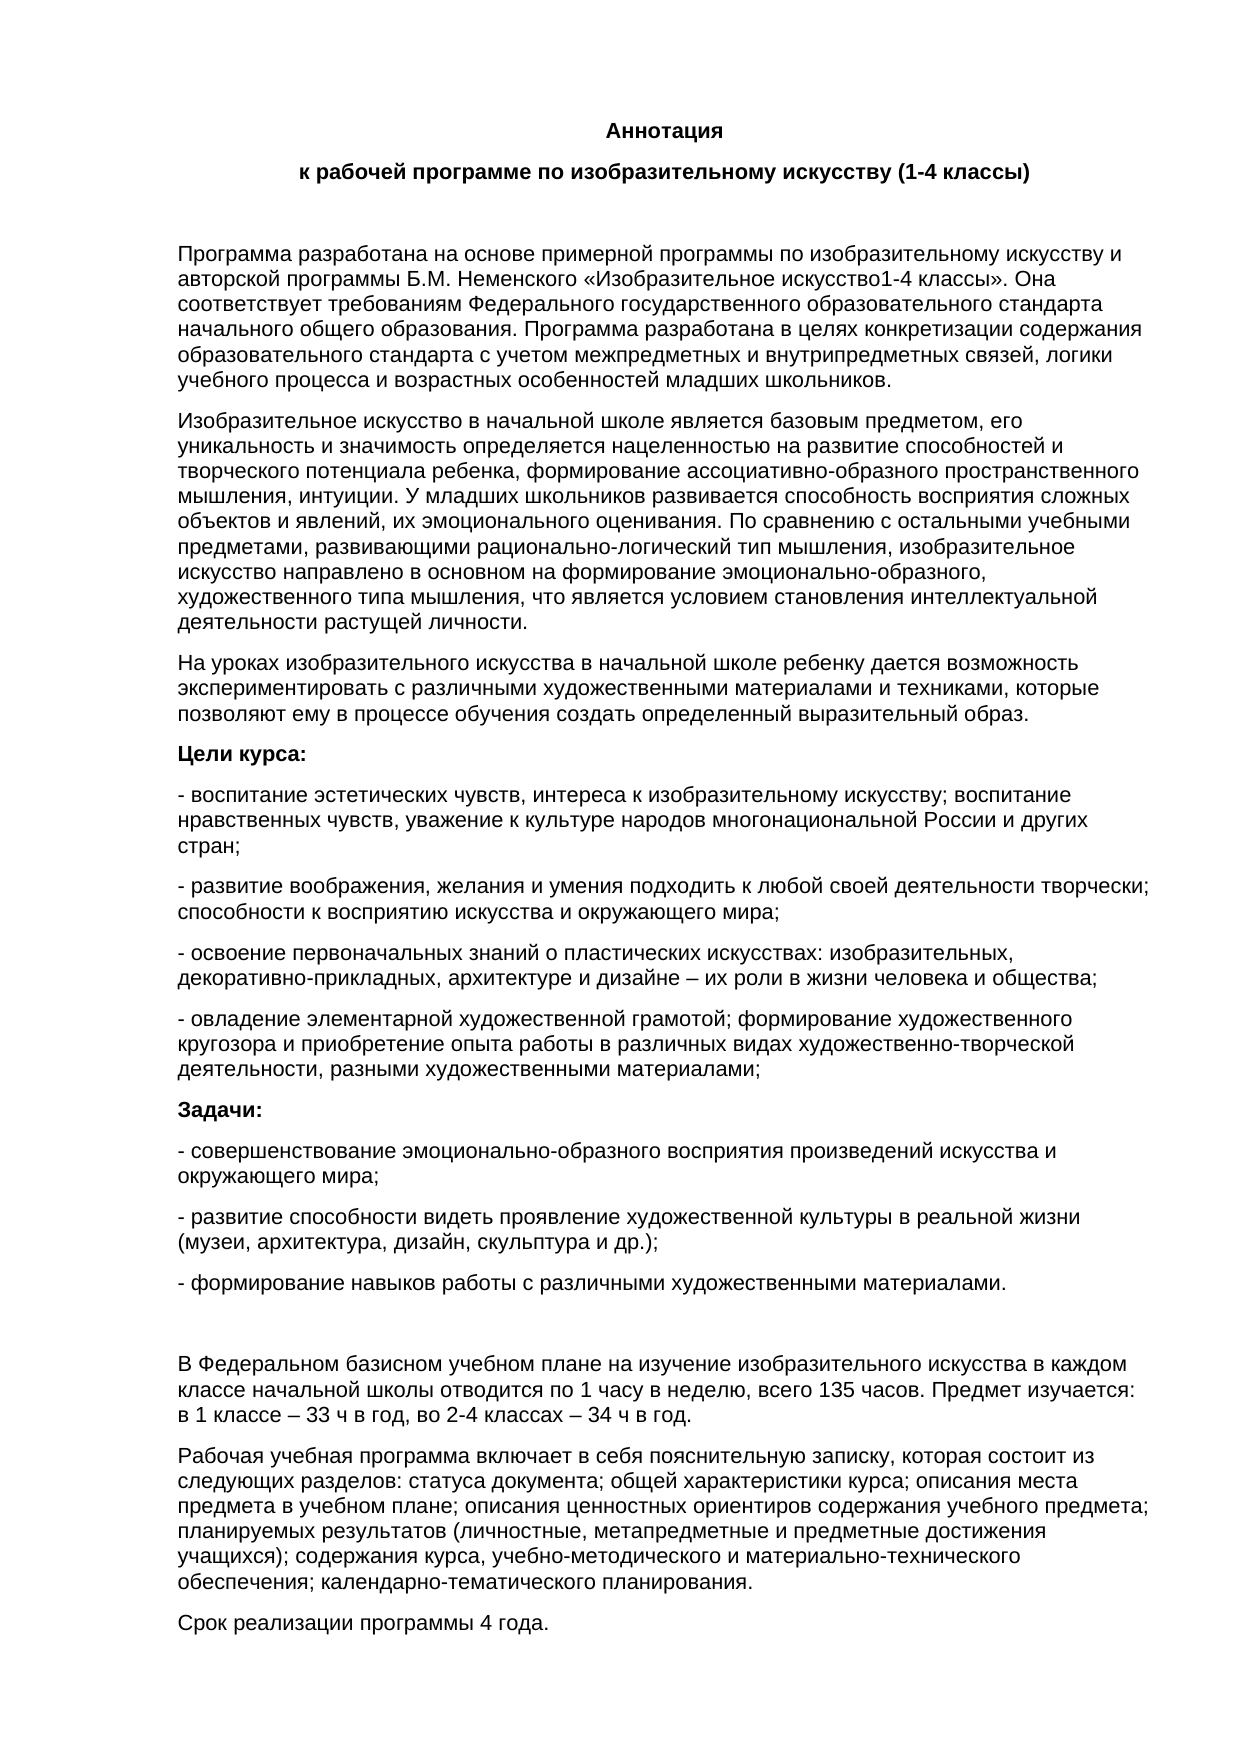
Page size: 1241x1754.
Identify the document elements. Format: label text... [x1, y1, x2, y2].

text Программа разработана на основе примерной программы по изобразительному искусству и авторской программы Б.М. Неменского «Изобразительное искусство1-4 классы». Она соответствует требованиям Федерального государственного образовательного стандарта начального общего образования. Программа разработана в целях конкретизации содержания образовательного стандарта с учетом межпредметных и внутрипредметных связей, логики учебного процесса и возрастных особенностей младших школьников. [177, 241, 1152, 392]
text - совершенствование эмоционально-образного восприятия произведений искусства и окружающего мира; [177, 1137, 1152, 1188]
text - овладение элементарной художественной грамотой; формирование художественного кругозора и приобретение опыта работы в различных видах художественно-творческой деятельности, разными художественными материалами; [177, 1005, 1152, 1081]
text к рабочей программе по изобразительному искусству (1-4 классы) [177, 159, 1152, 184]
text - освоение первоначальных знаний о пластических искусствах: изобразительных, декоративно-прикладных, архитектуре и дизайне – их роли в жизни человека и общества; [177, 939, 1152, 990]
text - воспитание эстетических чувств, интереса к изобразительному искусству; воспитание нравственных чувств, уважение к культуре народов многонациональной России и других стран; [177, 782, 1152, 858]
text Цели курса: [177, 741, 1152, 766]
text Аннотация [177, 118, 1152, 143]
text - развитие воображения, желания и умения подходить к любой своей деятельности творчески; способности к восприятию искусства и окружающего мира; [177, 873, 1152, 924]
text Срок реализации программы 4 года. [177, 1609, 1152, 1634]
text Рабочая учебная программа включает в себя пояснительную записку, которая состоит из следующих разделов: статуса документа; общей характеристики курса; описания места предмета в учебном плане; описания ценностных ориентиров содержания учебного предмета; планируемых результатов (личностные, метапредметные и предметные достижения учащихся); содержания курса, учебно-методического и материально-технического обеспечения; календарно-тематического планирования. [177, 1442, 1152, 1594]
text На уроках изобразительного искусства в начальной школе ребенку дается возможность экспериментировать с различными художественными материалами и техниками, которые позволяют ему в процессе обучения создать определенный выразительный образ. [177, 650, 1152, 726]
text В Федеральном базисном учебном плане на изучение изобразительного искусства в каждом классе начальной школы отводится по 1 часу в неделю, всего 135 часов. Предмет изучается: в 1 классе – 33 ч в год, во 2-4 классах – 34 ч в год. [177, 1351, 1152, 1427]
text Изобразительное искусство в начальной школе является базовым предметом, его уникальность и значимость определяется нацеленностью на развитие способностей и творческого потенциала ребенка, формирование ассоциативно-образного пространственного мышления, интуиции. У младших школьников развивается способность восприятия сложных объектов и явлений, их эмоционального оценивания. По сравнению с остальными учебными предметами, развивающими рационально-логический тип мышления, изобразительное искусство направлено в основном на формирование эмоционально-образного, художественного типа мышления, что является условием становления интеллектуальной деятельности растущей личности. [177, 407, 1152, 634]
text - развитие способности видеть проявление художественной культуры в реальной жизни (музеи, архитектура, дизайн, скульптура и др.); [177, 1203, 1152, 1254]
text - формирование навыков работы с различными художественными материалами. [177, 1269, 1152, 1295]
text Задачи: [177, 1097, 1152, 1122]
